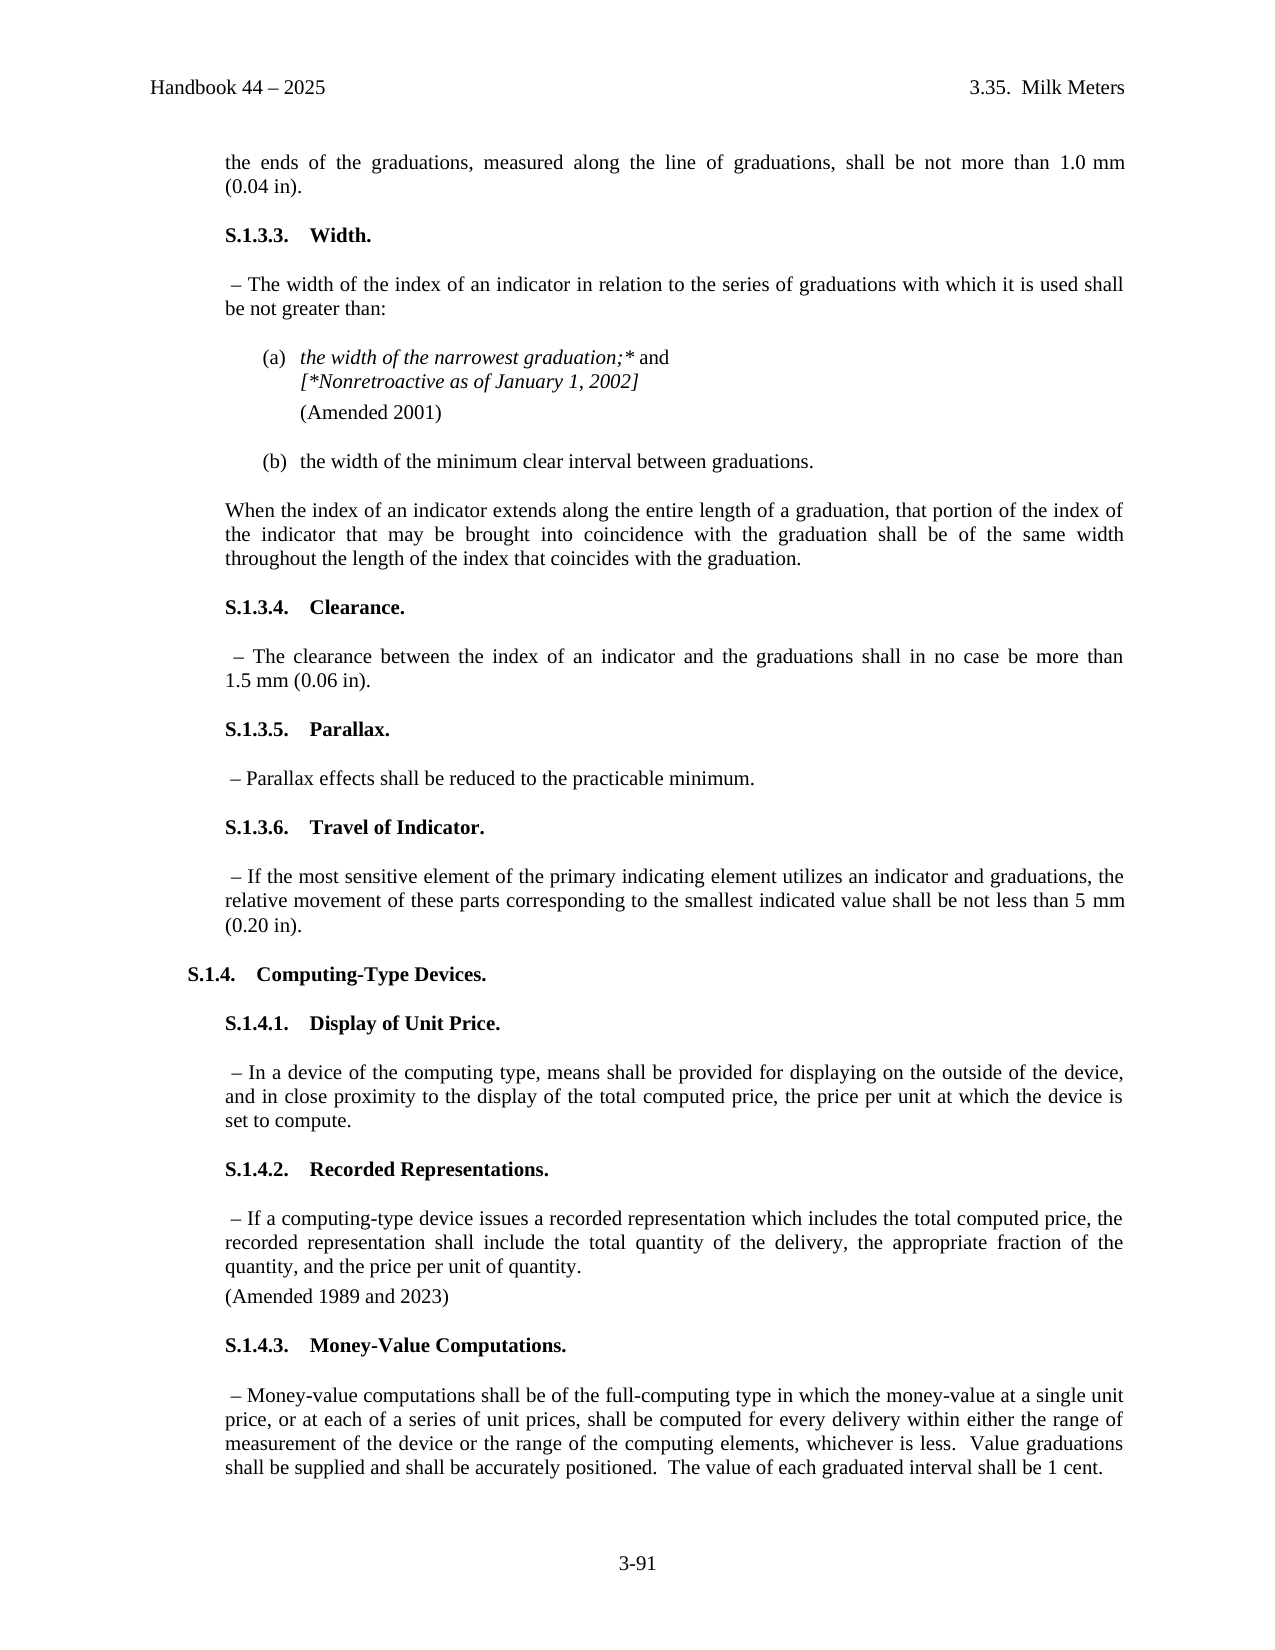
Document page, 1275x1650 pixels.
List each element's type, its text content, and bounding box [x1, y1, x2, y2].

text – If a computing-type device issues a recorded representation which includes the total computed price, the recorded representation shall include the total quantity of the delivery, the appropriate fraction of the quantity, and the price per unit of quantity. [225, 1206, 1125, 1278]
text – If the most sensitive element of the primary indicating element utilizes an indicator and graduations, the relative movement of these parts corresponding to the smallest indicated value shall be not less than 5 mm (0.20 in). [225, 864, 1125, 937]
subtitle S.1.4.3. Money-Value Computations. [225, 1333, 1125, 1357]
text – Money-value computations shall be of the full-computing type in which the money-value at a single unit price, or at each of a series of unit prices, shall be computed for every delivery within either the range of measurement of the device or the range of the computing elements, whichever is less. Value graduations shall be supplied and shall be accurately positioned. The value of each graduated interval shall be 1 cent. [225, 1382, 1125, 1479]
subtitle S.1.3.4. Clearance. [225, 595, 1125, 619]
text [*Nonretroactive as of January 1, 2002] [300, 369, 1125, 393]
text (Amended 1989 and 2023) [225, 1284, 1125, 1308]
subtitle S.1.3.3. Width. [225, 223, 1125, 247]
text – Parallax effects shall be reduced to the practicable minimum. [225, 766, 1125, 790]
text – The width of the index of an indicator in relation to the series of graduations with which it is used shall be not greater than: [225, 272, 1125, 320]
subtitle S.1.4. Computing-Type Devices. [187, 962, 1125, 986]
subtitle S.1.4.2. Recorded Representations. [225, 1157, 1125, 1181]
text (b) the width of the minimum clear interval between graduations. [262, 449, 1125, 473]
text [225, 150, 1125, 198]
text – In a device of the computing type, means shall be provided for displaying on the outside of the device, and in close proximity to the display of the total computed price, the price per unit at which the device is set to compute. [225, 1060, 1125, 1132]
text – The clearance between the index of an indicator and the graduations shall in no case be more than 1.5 mm (0.06 in). [225, 644, 1125, 692]
subtitle S.1.3.6. Travel of Indicator. [225, 815, 1125, 839]
subtitle S.1.3.5. Parallax. [225, 717, 1125, 741]
text When the index of an indicator extends along the entire length of a graduation, that portion of the index of the indicator that may be brought into coincidence with the graduation shall be of the same width throughout the length of the index that coincides with the graduation. [225, 498, 1125, 570]
text (Amended 2001) [300, 400, 1125, 424]
text (a) the width of the narrowest graduation;* and [262, 345, 1125, 369]
subtitle S.1.4.1. Display of Unit Price. [225, 1011, 1125, 1035]
